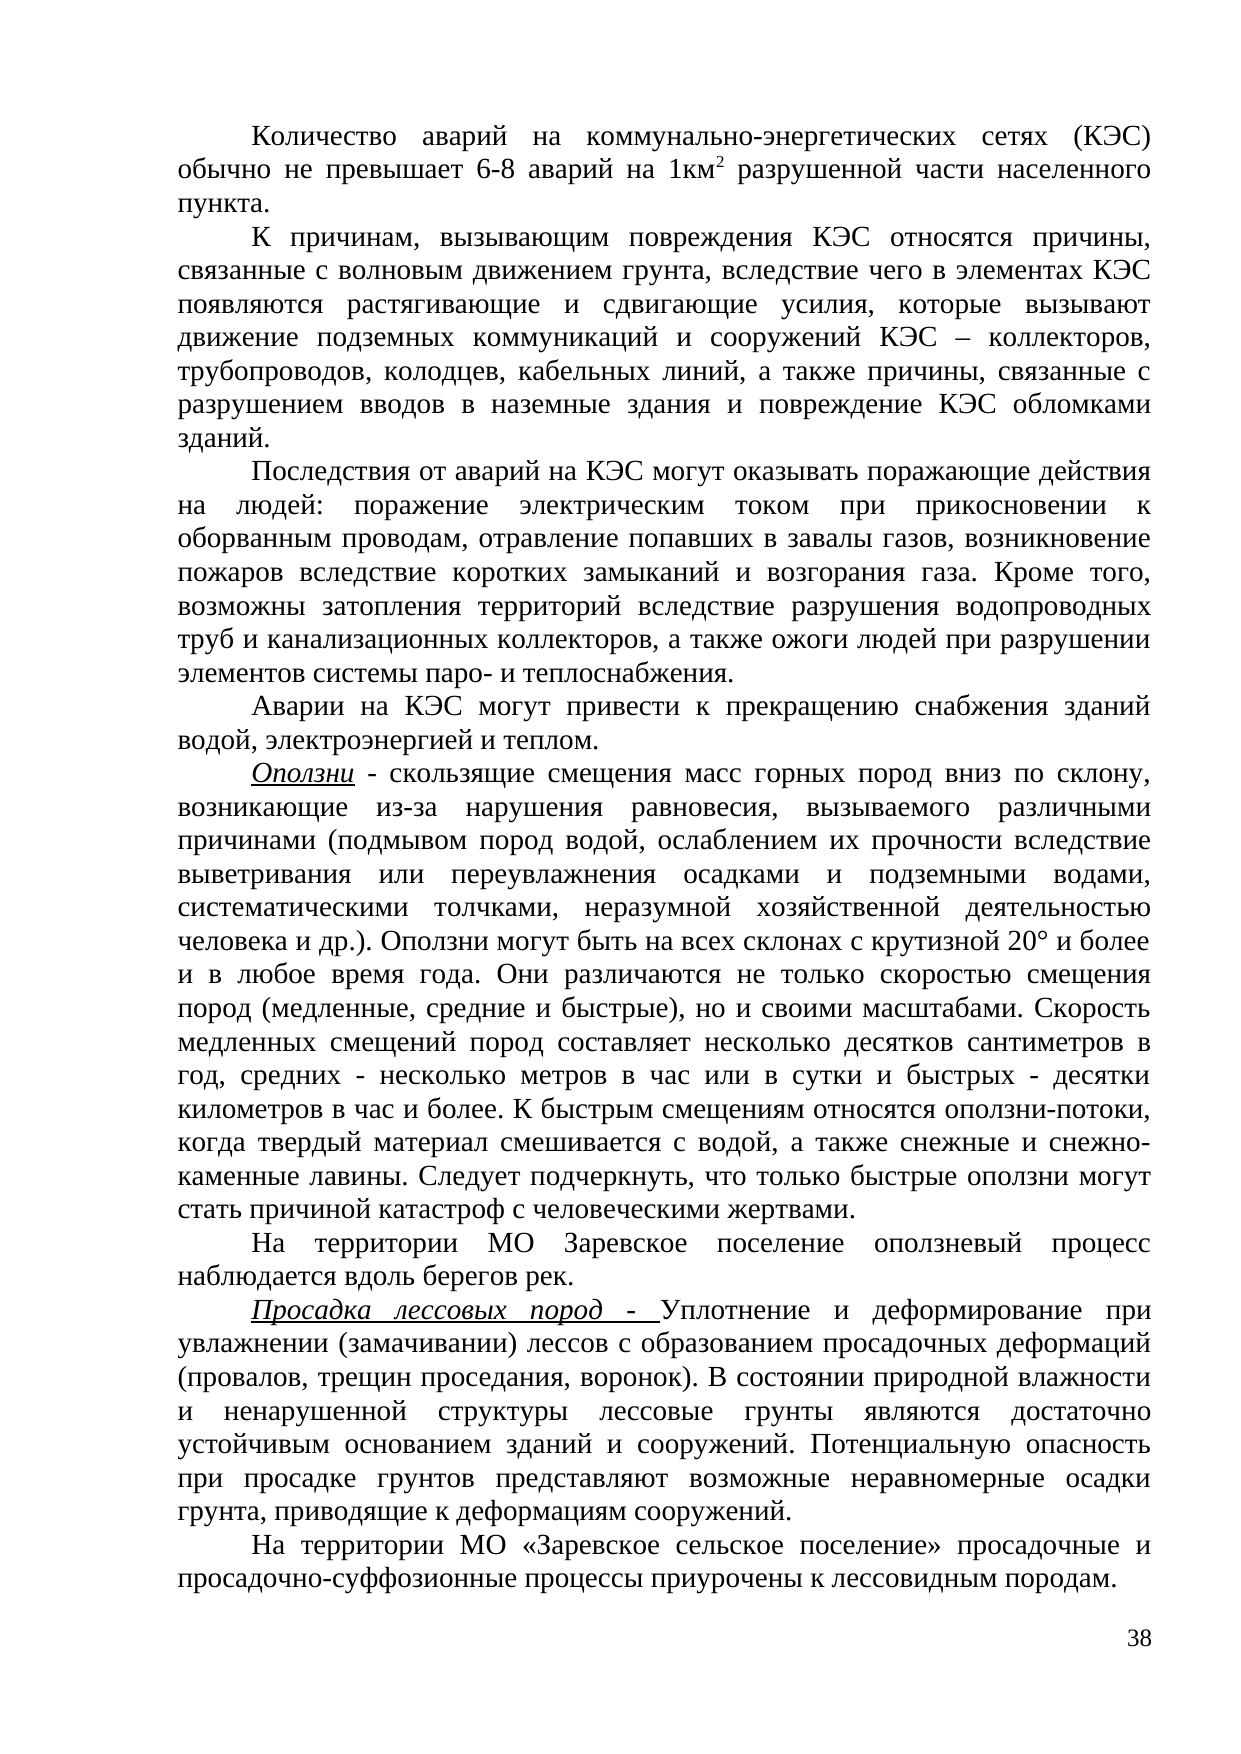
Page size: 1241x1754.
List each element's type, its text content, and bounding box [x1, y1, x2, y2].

text На территории МО «Заревское сельское поселение» просадочные и просадочно-суффозионные процессы приурочены к лессовидным породам. [177, 1527, 1152, 1594]
text Количество аварий на коммунально-энергетических сетях (КЭС) обычно не превышает 6-8 аварий на 1км2 разрушенной части населенного пункта. [177, 118, 1152, 219]
text На территории МО Заревское поселение оползневый процесс наблюдается вдоль берегов рек. [177, 1225, 1152, 1292]
text Просадка лессовых пород - Уплотнение и деформирование при увлажнении (замачивании) лессов с образованием просадочных деформаций (провалов, трещин проседания, воронок). В состоянии природной влажности и ненарушенной структуры лессовые грунты являются достаточно устойчивым основанием зданий и сооружений. Потенциальную опасность при просадке грунтов представляют возможные неравномерные осадки грунта, приводящие к деформациям сооружений. [177, 1292, 1152, 1527]
text Оползни - скользящие смещения масс горных пород вниз по склону, возникающие из-за нарушения равновесия, вызываемого различными причинами (подмывом пород водой, ослаблением их прочности вследствие выветривания или переувлажнения осадками и подземными водами, систематическими толчками, неразумной хозяйственной деятельностью человека и др.). Оползни могут быть на всех склонах с крутизной 20° и более и в любое время года. Они различаются не только скоростью смещения пород (медленные, средние и быстрые), но и своими масштабами. Скорость медленных смещений пород составляет несколько десятков сантиметров в год, средних - несколько метров в час или в сутки и быстрых - десятки километров в час и более. К быстрым смещениям относятся оползни-потоки, когда твердый материал смешивается с водой, а также снежные и снежно-каменные лавины. Следует подчеркнуть, что только быстрые оползни могут стать причиной катастроф с человеческими жертвами. [177, 755, 1152, 1225]
text Последствия от аварий на КЭС могут оказывать поражающие действия на людей: поражение электрическим током при прикосновении к оборванным проводам, отравление попавших в завалы газов, возникновение пожаров вследствие коротких замыканий и возгорания газа. Кроме того, возможны затопления территорий вследствие разрушения водопроводных труб и канализационных коллекторов, а также ожоги людей при разрушении элементов системы паро- и теплоснабжения. [177, 453, 1152, 688]
text К причинам, вызывающим повреждения КЭС относятся причины, связанные с волновым движением грунта, вследствие чего в элементах КЭС появляются растягивающие и сдвигающие усилия, которые вызывают движение подземных коммуникаций и сооружений КЭС – коллекторов, трубопроводов, колодцев, кабельных линий, а также причины, связанные с разрушением вводов в наземные здания и повреждение КЭС обломками зданий. [177, 219, 1152, 453]
text Аварии на КЭС могут привести к прекращению снабжения зданий водой, электроэнергией и теплом. [177, 688, 1152, 755]
